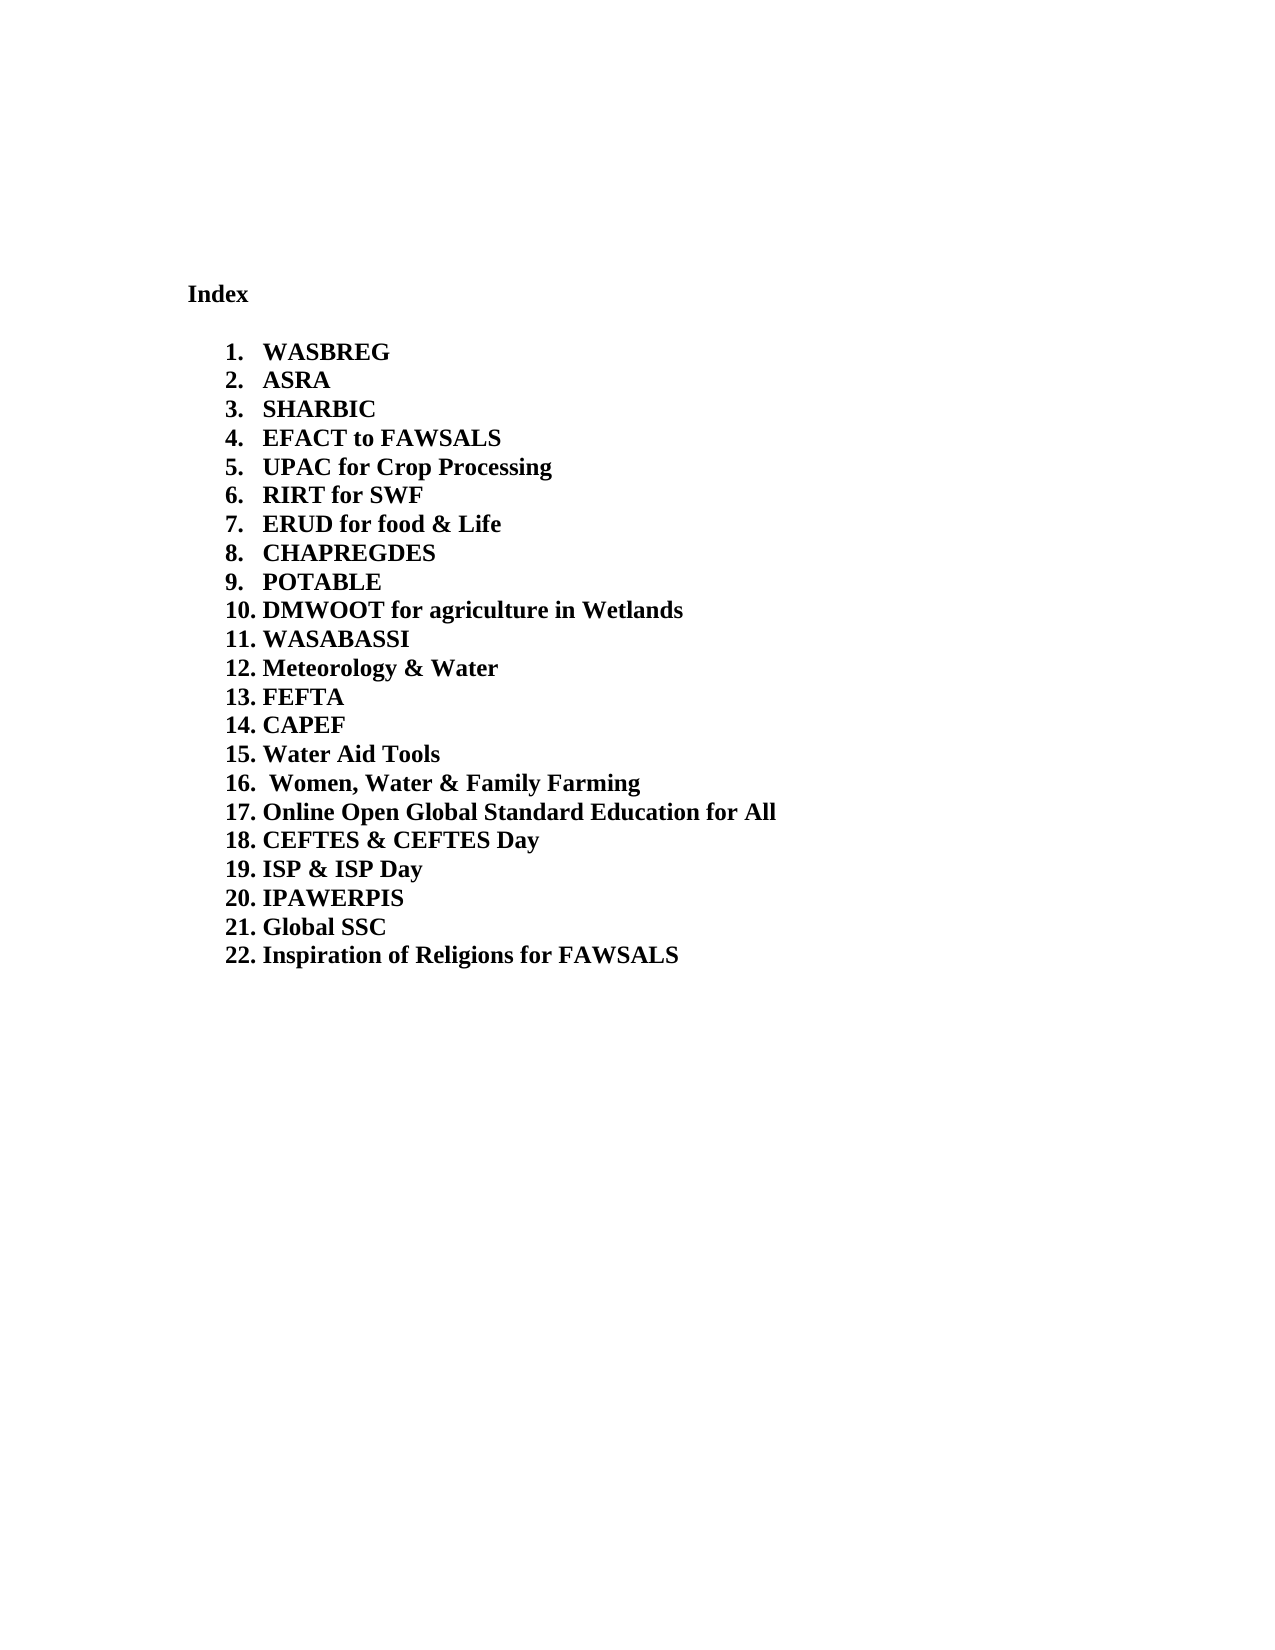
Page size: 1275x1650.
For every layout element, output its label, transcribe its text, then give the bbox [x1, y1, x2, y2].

list POTABLE [225, 567, 1087, 596]
list SHARBIC [225, 394, 1087, 423]
list WASABASSI [225, 624, 1087, 653]
list ISP & ISP Day [225, 854, 1087, 883]
list EFACT to FAWSALS [225, 423, 1087, 452]
list ERUD for food & Life [225, 509, 1087, 538]
list IPAWERPIS [225, 883, 1087, 912]
list Online Open Global Standard Education for All [225, 797, 1087, 826]
list ASRA [225, 366, 1087, 394]
list Women, Water & Family Farming [225, 768, 1087, 797]
list CEFTES & CEFTES Day [225, 826, 1087, 854]
list UPAC for Crop Processing [225, 452, 1087, 481]
list RIRT for SWF [225, 481, 1087, 509]
list FEFTA [225, 682, 1087, 711]
list Inspiration of Religions for FAWSALS [225, 941, 1087, 969]
list Water Aid Tools [225, 739, 1087, 768]
list CAPEF [225, 711, 1087, 739]
list WASBREG [225, 337, 1087, 366]
list DMWOOT for agriculture in Wetlands [225, 596, 1087, 624]
list CHAPREGDES [225, 538, 1087, 567]
text Index [187, 279, 1087, 308]
list Global SSC [225, 912, 1087, 941]
list Meteorology & Water [225, 653, 1087, 682]
